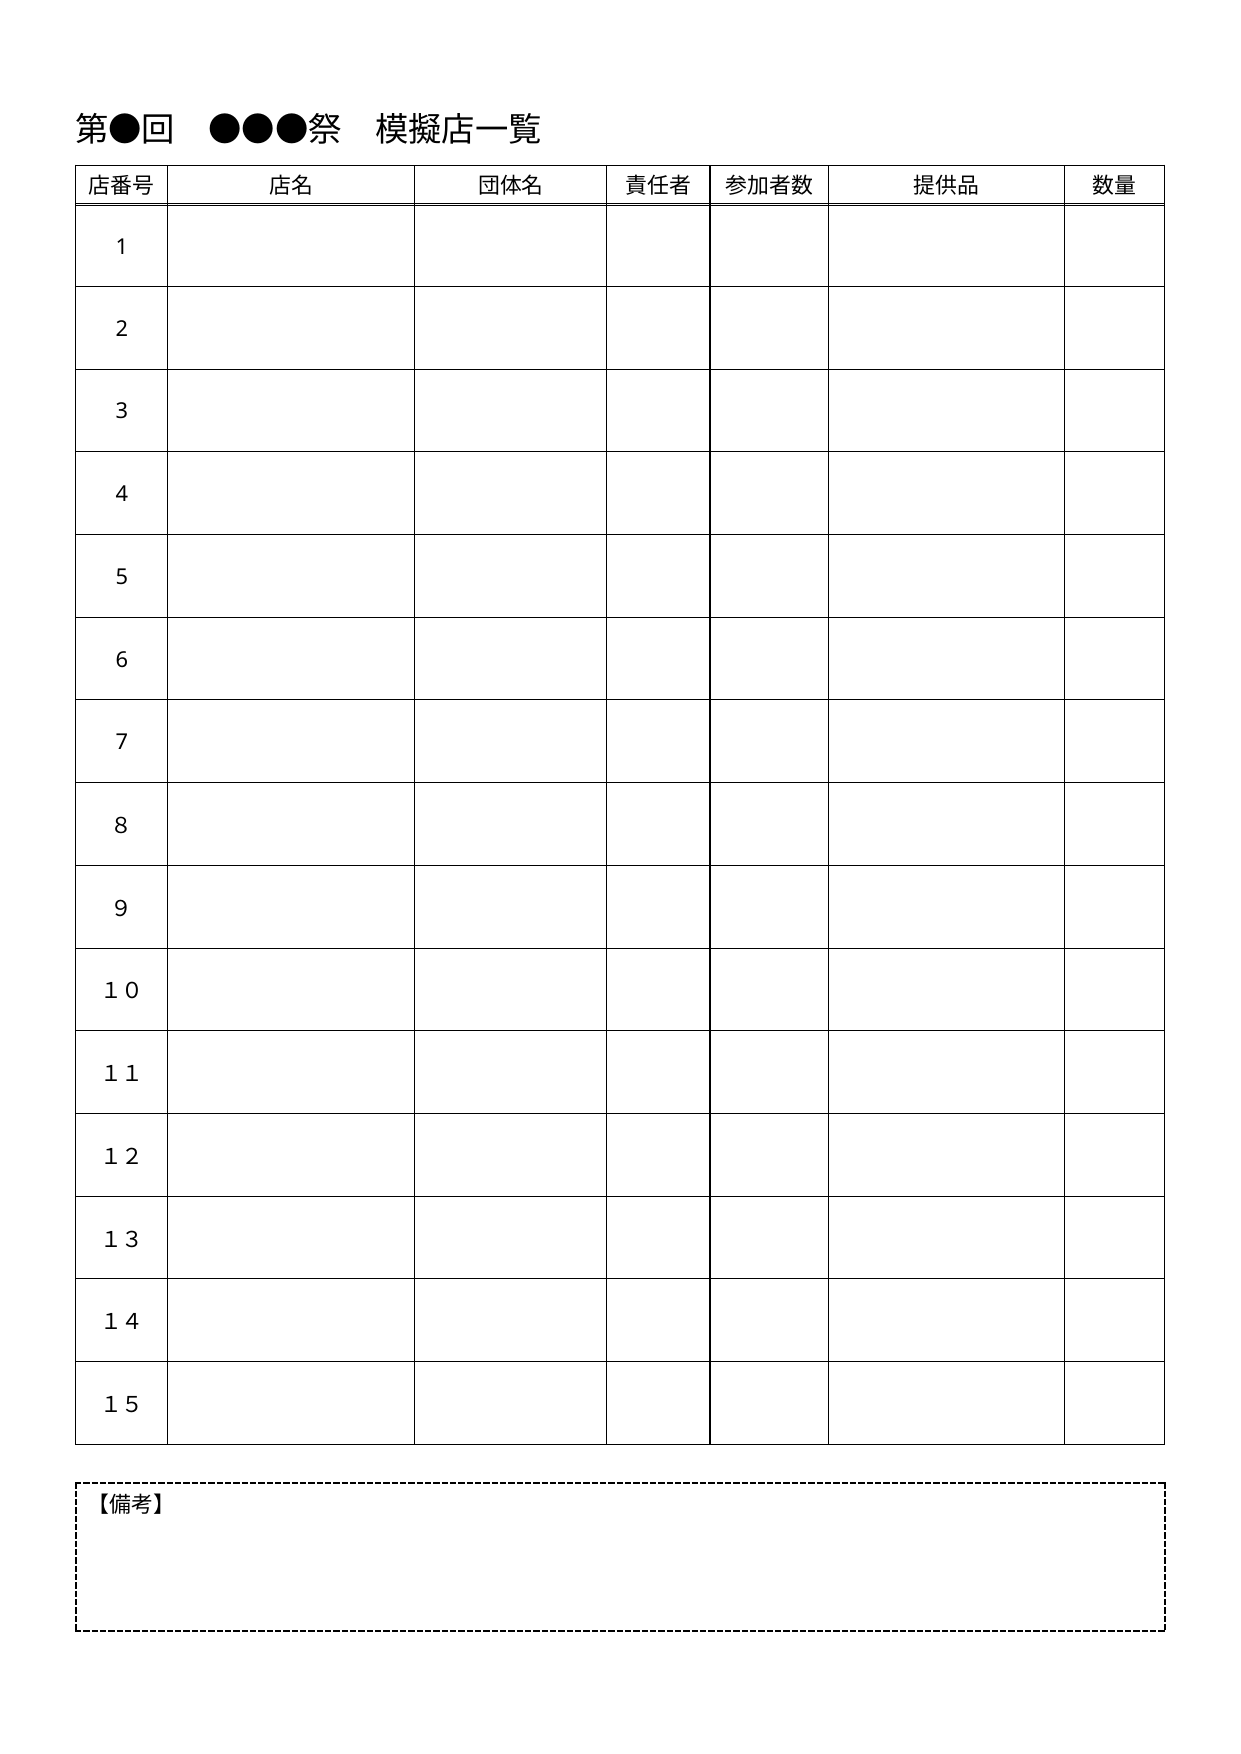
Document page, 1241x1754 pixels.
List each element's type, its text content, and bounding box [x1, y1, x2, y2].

table_cell [168, 1362, 414, 1444]
table_cell [415, 1197, 606, 1278]
table_cell [1065, 1362, 1164, 1444]
table_cell [711, 1114, 828, 1196]
table_cell [415, 287, 606, 368]
table_cell [711, 206, 828, 286]
table_cell [711, 452, 828, 534]
table_cell [711, 1031, 828, 1113]
table_cell [607, 866, 709, 947]
table_cell [1065, 287, 1164, 368]
table_header 【備考】 [76, 1482, 1165, 1630]
table_cell [711, 1279, 828, 1361]
table_cell [607, 1362, 709, 1444]
table_cell [829, 452, 1064, 534]
table_header 店番号 [76, 166, 167, 203]
table_cell [607, 452, 709, 534]
table_cell [1065, 535, 1164, 617]
table_cell [829, 287, 1064, 368]
table_cell [607, 618, 709, 699]
table_cell [829, 1362, 1064, 1444]
table_cell [607, 287, 709, 368]
table_cell [1065, 1031, 1164, 1113]
table_cell [415, 206, 606, 286]
table_cell 7 [76, 700, 167, 782]
table_cell [829, 1197, 1064, 1278]
table_cell [607, 1197, 709, 1278]
table_cell 3 [76, 370, 167, 451]
table_cell [1065, 783, 1164, 865]
table_cell １０ [76, 949, 167, 1030]
table_header 数量 [1065, 166, 1164, 203]
table_cell [829, 949, 1064, 1030]
table_cell １３ [76, 1197, 167, 1278]
table_cell [711, 866, 828, 947]
table_cell [829, 866, 1064, 947]
table_cell [168, 783, 414, 865]
table_cell [1065, 866, 1164, 947]
table_cell [168, 535, 414, 617]
table_header 責任者 [607, 166, 709, 203]
table_cell [711, 783, 828, 865]
table_cell 2 [76, 287, 167, 368]
table_cell [829, 618, 1064, 699]
table_cell [607, 949, 709, 1030]
table_cell [607, 206, 709, 286]
table_cell 5 [76, 535, 167, 617]
table_cell [711, 618, 828, 699]
table_cell [711, 1197, 828, 1278]
table_header 参加者数 [711, 166, 828, 203]
table_cell [415, 866, 606, 947]
table_cell [607, 700, 709, 782]
table_cell [415, 700, 606, 782]
table_cell [168, 287, 414, 368]
table_cell 1 [76, 206, 167, 286]
table_cell [168, 452, 414, 534]
table_cell [415, 452, 606, 534]
table_cell [829, 206, 1064, 286]
table_cell １２ [76, 1114, 167, 1196]
table_cell [607, 1114, 709, 1196]
table_cell [711, 949, 828, 1030]
table_cell [607, 535, 709, 617]
table_cell ９ [76, 866, 167, 947]
table_cell [168, 1197, 414, 1278]
table_cell 6 [76, 618, 167, 699]
table_cell [829, 535, 1064, 617]
table_cell [711, 287, 828, 368]
table_cell １１ [76, 1031, 167, 1113]
table_header 店名 [168, 166, 414, 203]
table_cell [711, 1362, 828, 1444]
table_cell [711, 370, 828, 451]
table_cell [168, 700, 414, 782]
table_header 団体名 [415, 166, 606, 203]
text 第●回 ●●●祭 模擬店一覧 [75, 89, 1165, 164]
table_cell [168, 206, 414, 286]
table_cell 4 [76, 452, 167, 534]
table_cell [1065, 370, 1164, 451]
table_cell [415, 1279, 606, 1361]
table_cell １４ [76, 1279, 167, 1361]
table_cell [168, 618, 414, 699]
table_cell ８ [76, 783, 167, 865]
table_cell １５ [76, 1362, 167, 1444]
table_cell [168, 1279, 414, 1361]
table_cell [1065, 949, 1164, 1030]
table_cell [168, 866, 414, 947]
table_cell [1065, 1279, 1164, 1361]
table_cell [711, 535, 828, 617]
table_cell [1065, 1197, 1164, 1278]
table_cell [607, 370, 709, 451]
table_cell [829, 1279, 1064, 1361]
table_cell [1065, 452, 1164, 534]
table_cell [168, 949, 414, 1030]
table_cell [711, 700, 828, 782]
table_cell [415, 1031, 606, 1113]
table_cell [168, 1114, 414, 1196]
table_cell [415, 618, 606, 699]
table_cell [415, 1362, 606, 1444]
table_cell [1065, 618, 1164, 699]
table_cell [168, 370, 414, 451]
table_cell [829, 700, 1064, 782]
table_cell [415, 949, 606, 1030]
table_cell [829, 1114, 1064, 1196]
table_cell [1065, 700, 1164, 782]
table_cell [168, 1031, 414, 1113]
table_cell [829, 370, 1064, 451]
table_cell [829, 1031, 1064, 1113]
table_cell [415, 535, 606, 617]
table_cell [1065, 1114, 1164, 1196]
table_cell [415, 783, 606, 865]
table_cell [607, 1279, 709, 1361]
table_cell [607, 1031, 709, 1113]
table_cell [607, 783, 709, 865]
table_cell [829, 783, 1064, 865]
table_cell [415, 1114, 606, 1196]
table_cell [1065, 206, 1164, 286]
table_cell [415, 370, 606, 451]
table_header 提供品 [829, 166, 1064, 203]
